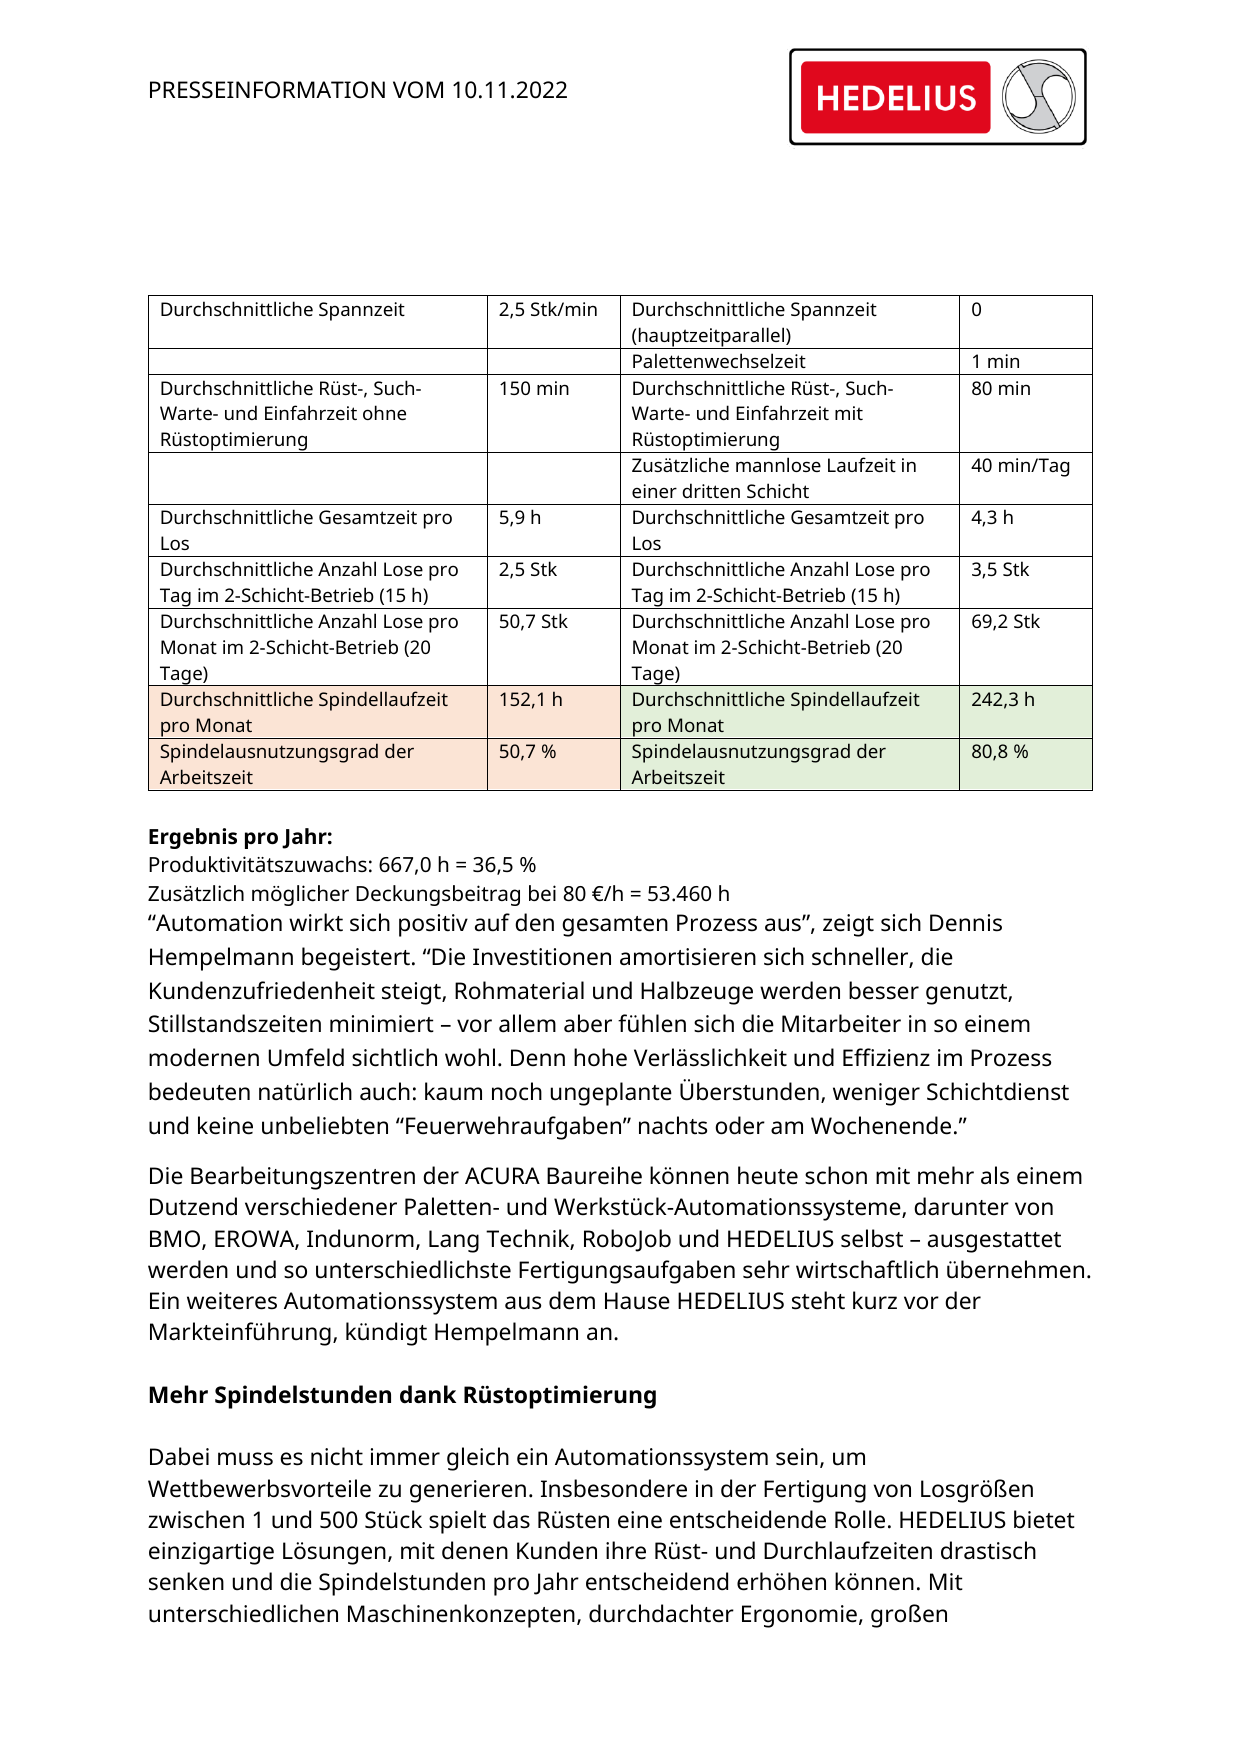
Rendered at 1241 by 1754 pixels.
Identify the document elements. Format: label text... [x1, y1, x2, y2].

table_cell 40 min/Tag [960, 453, 1092, 504]
table_cell Durchschnittliche Rüst-, Such- Warte- und Einfahrzeit mit Rüstoptimierung [621, 375, 959, 452]
text Ergebnis pro Jahr: Produktivitätszuwachs: 667,0 h = 36,5 % Zusätzlich möglicher Deckungsbeitrag bei 80 €/h = 53.460 h [148, 822, 1092, 907]
text Mehr Spindelstunden dank Rüstoptimierung [148, 1379, 1092, 1410]
table_cell Durchschnittliche Anzahl Lose pro Tag im 2-Schicht-Betrieb (15 h) [149, 557, 487, 608]
table_cell 50,7 Stk [488, 609, 620, 685]
text Die Bearbeitungszentren der ACURA Baureihe können heute schon mit mehr als einem Dutzend verschiedener Paletten- und Werkstück-Automationssysteme, darunter von BMO, EROWA, Indunorm, Lang Technik, RoboJob und HEDELIUS selbst – ausgestattet werden und so unterschiedlichste Fertigungsaufgaben sehr wirtschaftlich übernehmen. Ein weiteres Automationssystem aus dem Hause HEDELIUS steht kurz vor der Markteinführung, kündigt Hempelmann an. [148, 1160, 1092, 1348]
table_cell 69,2 Stk [960, 609, 1092, 685]
table_cell Spindelausnutzungsgrad der Arbeitszeit [621, 739, 959, 789]
table_cell [149, 349, 487, 374]
table_cell Durchschnittliche Anzahl Lose pro Tag im 2-Schicht-Betrieb (15 h) [621, 557, 959, 608]
table_cell 1 min [960, 349, 1092, 374]
table_cell 2,5 Stk/min [488, 296, 620, 347]
table_cell Durchschnittliche Gesamtzeit pro Los [621, 505, 959, 556]
text “Automation wirkt sich positiv auf den gesamten Prozess aus”, zeigt sich Dennis Hempelmann begeistert. “Die Investitionen amortisieren sich schneller, die Kundenzufriedenheit steigt, Rohmaterial und Halbzeuge werden besser genutzt, Stillstandszeiten minimiert – vor allem aber fühlen sich die Mitarbeiter in so einem modernen Umfeld sichtlich wohl. Denn hohe Verlässlichkeit und Effizienz im Prozess bedeuten natürlich auch: kaum noch ungeplante Überstunden, weniger Schichtdienst und keine unbeliebten “Feuerwehraufgaben” nachts oder am Wochenende.” [148, 907, 1092, 1141]
table_cell Palettenwechselzeit [621, 349, 959, 374]
picture [783, 42, 1090, 149]
table_cell 80 min [960, 375, 1092, 452]
table_cell 2,5 Stk [488, 557, 620, 608]
table_cell Zusätzliche mannlose Laufzeit in einer dritten Schicht [621, 453, 959, 504]
table_cell Spindelausnutzungsgrad der Arbeitszeit [149, 739, 487, 789]
table_cell Durchschnittliche Gesamtzeit pro Los [149, 505, 487, 556]
table_cell 5,9 h [488, 505, 620, 556]
table_cell Durchschnittliche Spannzeit [149, 296, 487, 347]
table_cell 150 min [488, 375, 620, 452]
table_cell 152,1 h [488, 686, 620, 737]
table_cell 242,3 h [960, 686, 1092, 737]
table_cell 3,5 Stk [960, 557, 1092, 608]
table_cell Durchschnittliche Spannzeit (hauptzeitparallel) [621, 296, 959, 347]
table_cell [488, 349, 620, 374]
table_cell 50,7 % [488, 739, 620, 789]
table_cell Durchschnittliche Spindellaufzeit pro Monat [621, 686, 959, 737]
table_cell 0 [960, 296, 1092, 347]
table_cell 80,8 % [960, 739, 1092, 789]
table_cell Durchschnittliche Anzahl Lose pro Monat im 2-Schicht-Betrieb (20 Tage) [149, 609, 487, 685]
table_cell Durchschnittliche Spindellaufzeit pro Monat [149, 686, 487, 737]
table_cell 4,3 h [960, 505, 1092, 556]
table_cell Durchschnittliche Anzahl Lose pro Monat im 2-Schicht-Betrieb (20 Tage) [621, 609, 959, 685]
table_cell [488, 453, 620, 504]
table_cell [149, 453, 487, 504]
table_cell Durchschnittliche Rüst-, Such- Warte- und Einfahrzeit ohne Rüstoptimierung [149, 375, 487, 452]
